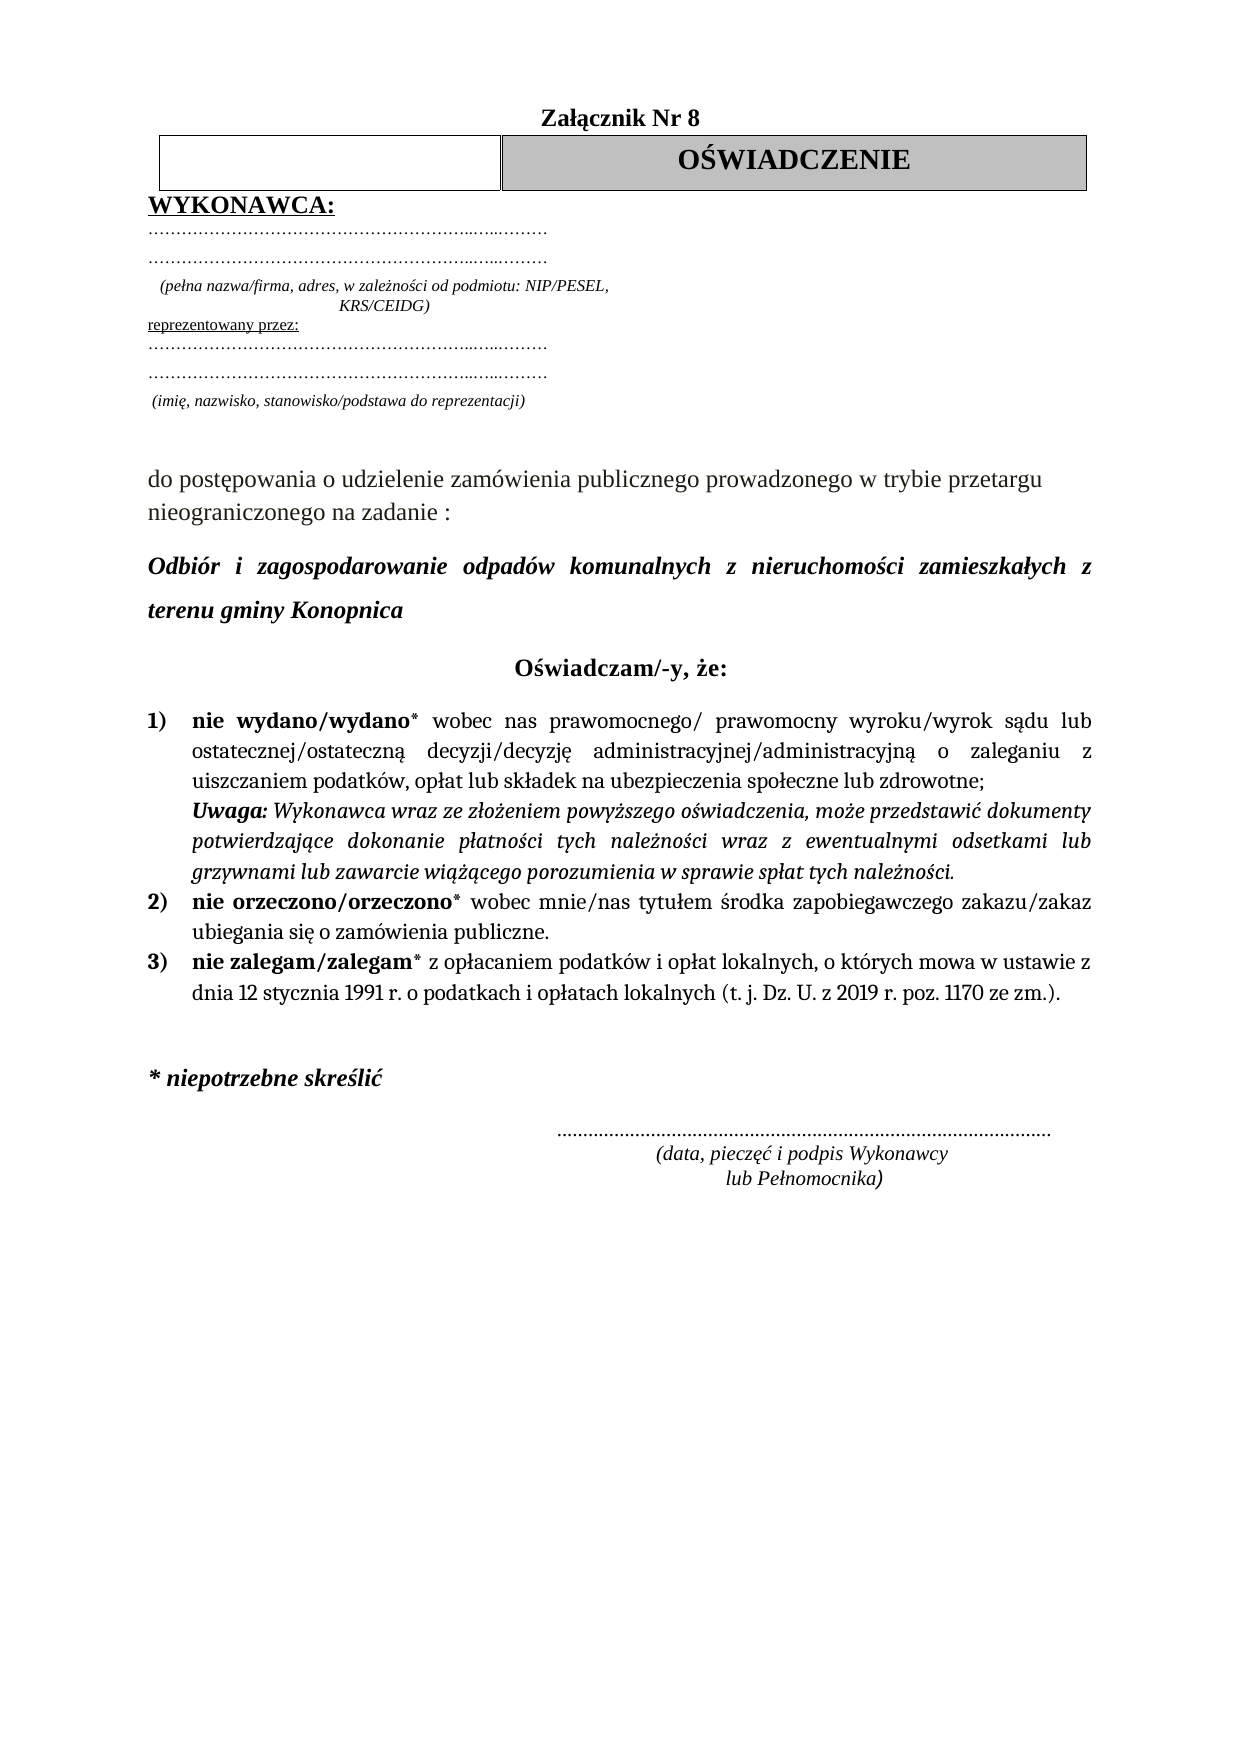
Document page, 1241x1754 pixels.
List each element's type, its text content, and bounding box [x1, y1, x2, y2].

list nie orzeczono/orzeczono* wobec mnie/nas tytułem środka zapobiegawczego zakazu/zakaz ubiegania się o zamówienia publiczne. [148, 889, 1093, 945]
text Odbiór i zagospodarowanie odpadów komunalnych z nieruchomości zamieszkałych z terenu gminy Konopnica [148, 551, 1093, 627]
text (pełna nazwa/firma, adres, w zależności od podmiotu: NIP/PESEL, KRS/CEIDG) [148, 276, 621, 314]
text …………………………………………………..…..……… [148, 247, 651, 267]
text * niepotrzebne skreślić [148, 1063, 1093, 1092]
text ............................................................................................... [516, 1117, 1093, 1141]
list nie zalegam/zalegam* z opłacaniem podatków i opłat lokalnych, o których mowa w ustawie z dnia o podatkach i opłatach lokalnych (t. j. Dz. U. z 2019 r. poz. 1170 ze zm.). [148, 949, 1093, 1006]
list nie wydano/wydano* wobec nas prawomocnego/ prawomocny wyroku/wyrok sądu lub ostatecznej/ostateczną decyzji/decyzję administracyjnej/administracyjną o zaleganiu z uiszczaniem podatków, opłat lub składek na ubezpieczenia społeczne lub zdrowotne; [148, 707, 1093, 794]
text Załącznik Nr 8 [148, 103, 1093, 132]
text reprezentowany przez: [148, 314, 1093, 334]
text (data, pieczęć i podpis Wykonawcy lub Pełnomocnika) [516, 1141, 1093, 1189]
text (imię, nazwisko, stanowisko/podstawa do reprezentacji) [148, 391, 1093, 410]
text Uwaga: Wykonawca wraz ze złożeniem powyższego oświadczenia, może przedstawić dokumenty potwierdzające dokonanie płatności tych należności wraz z ewentualnymi odsetkami lub grzywnami lub zawarcie wiążącego porozumienia w sprawie spłat tych należności. [192, 798, 1093, 885]
text Oświadczam/-y, że: [150, 653, 1093, 682]
text …………………………………………………..…..……… [148, 219, 651, 238]
text do postępowania o udzielenie zamówienia publicznego prowadzonego w trybie przetargu nieograniczonego na zadanie : [148, 464, 1093, 526]
text …………………………………………………..…..……… [148, 334, 651, 353]
text WYKONAWCA: [148, 132, 1093, 219]
text …………………………………………………..…..……… [148, 362, 651, 382]
